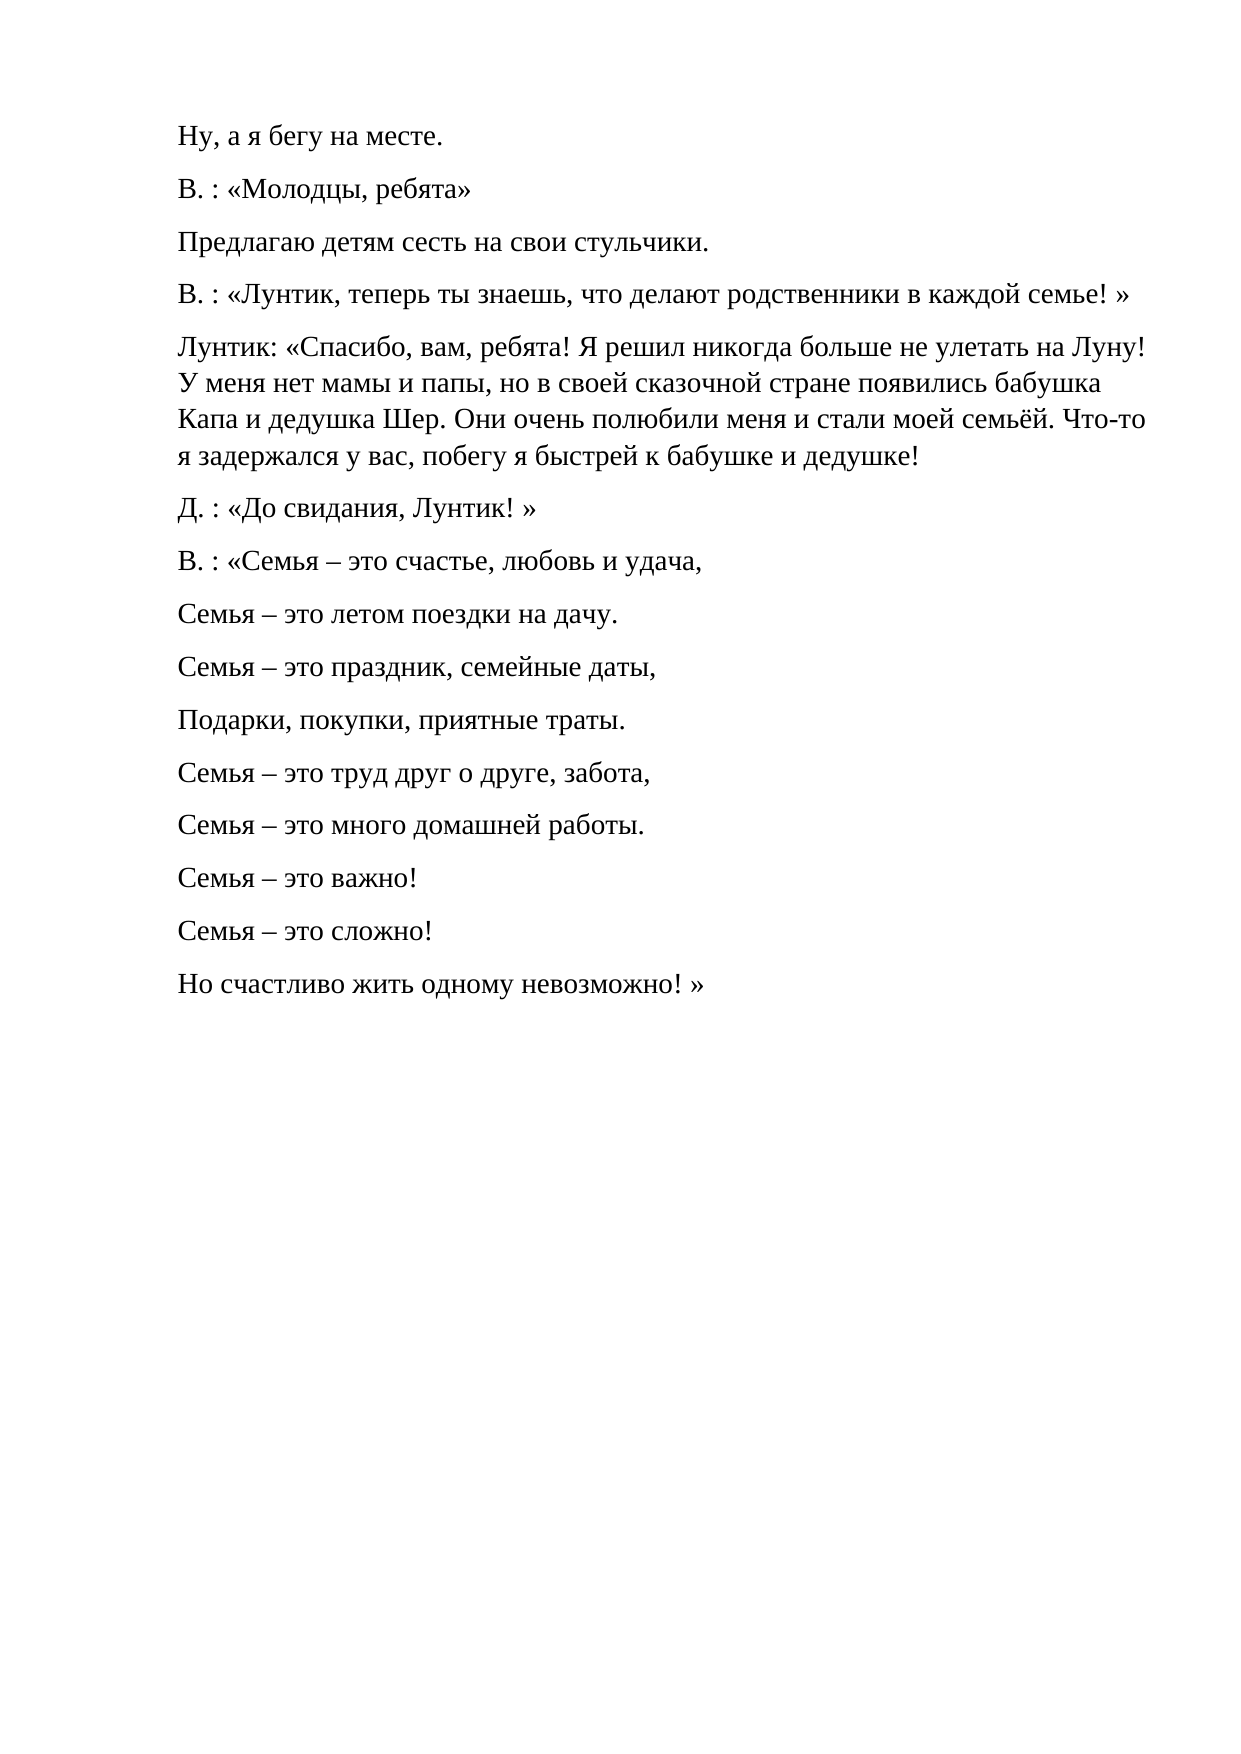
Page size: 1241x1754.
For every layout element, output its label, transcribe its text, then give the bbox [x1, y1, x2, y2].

text Предлагаю детям сесть на свои стульчики. [177, 224, 1152, 257]
text Семья – это сложно! [177, 913, 1152, 947]
text В. : «Лунтик, теперь ты знаешь, что делают родственники в каждой семье! » [177, 277, 1152, 310]
text Д. : «До свидания, Лунтик! » [177, 491, 1152, 524]
text В. : «Семья – это счастье, любовь и удача, [177, 543, 1152, 577]
text Семья – это труд друг о друге, забота, [177, 755, 1152, 788]
text Ну, а я бегу на месте. [177, 118, 1152, 152]
text Семья – это много домашней работы. [177, 807, 1152, 841]
text Подарки, покупки, приятные траты. [177, 702, 1152, 735]
text Семья – это летом поездки на дачу. [177, 596, 1152, 630]
text Лунтик: «Спасибо, вам, ребята! Я решил никогда больше не улетать на Луну! У меня нет мамы и папы, но в своей сказочной стране появились бабушка Капа и дедушка Шер. Они очень полюбили меня и стали моей семьёй. Что-то я задержался у вас, побегу я быстрей к бабушке и дедушке! [177, 329, 1152, 471]
text В. : «Молодцы, ребята» [177, 171, 1152, 204]
text Семья – это важно! [177, 860, 1152, 894]
text Семья – это праздник, семейные даты, [177, 649, 1152, 683]
text Но счастливо жить одному невозможно! » [177, 966, 1152, 999]
